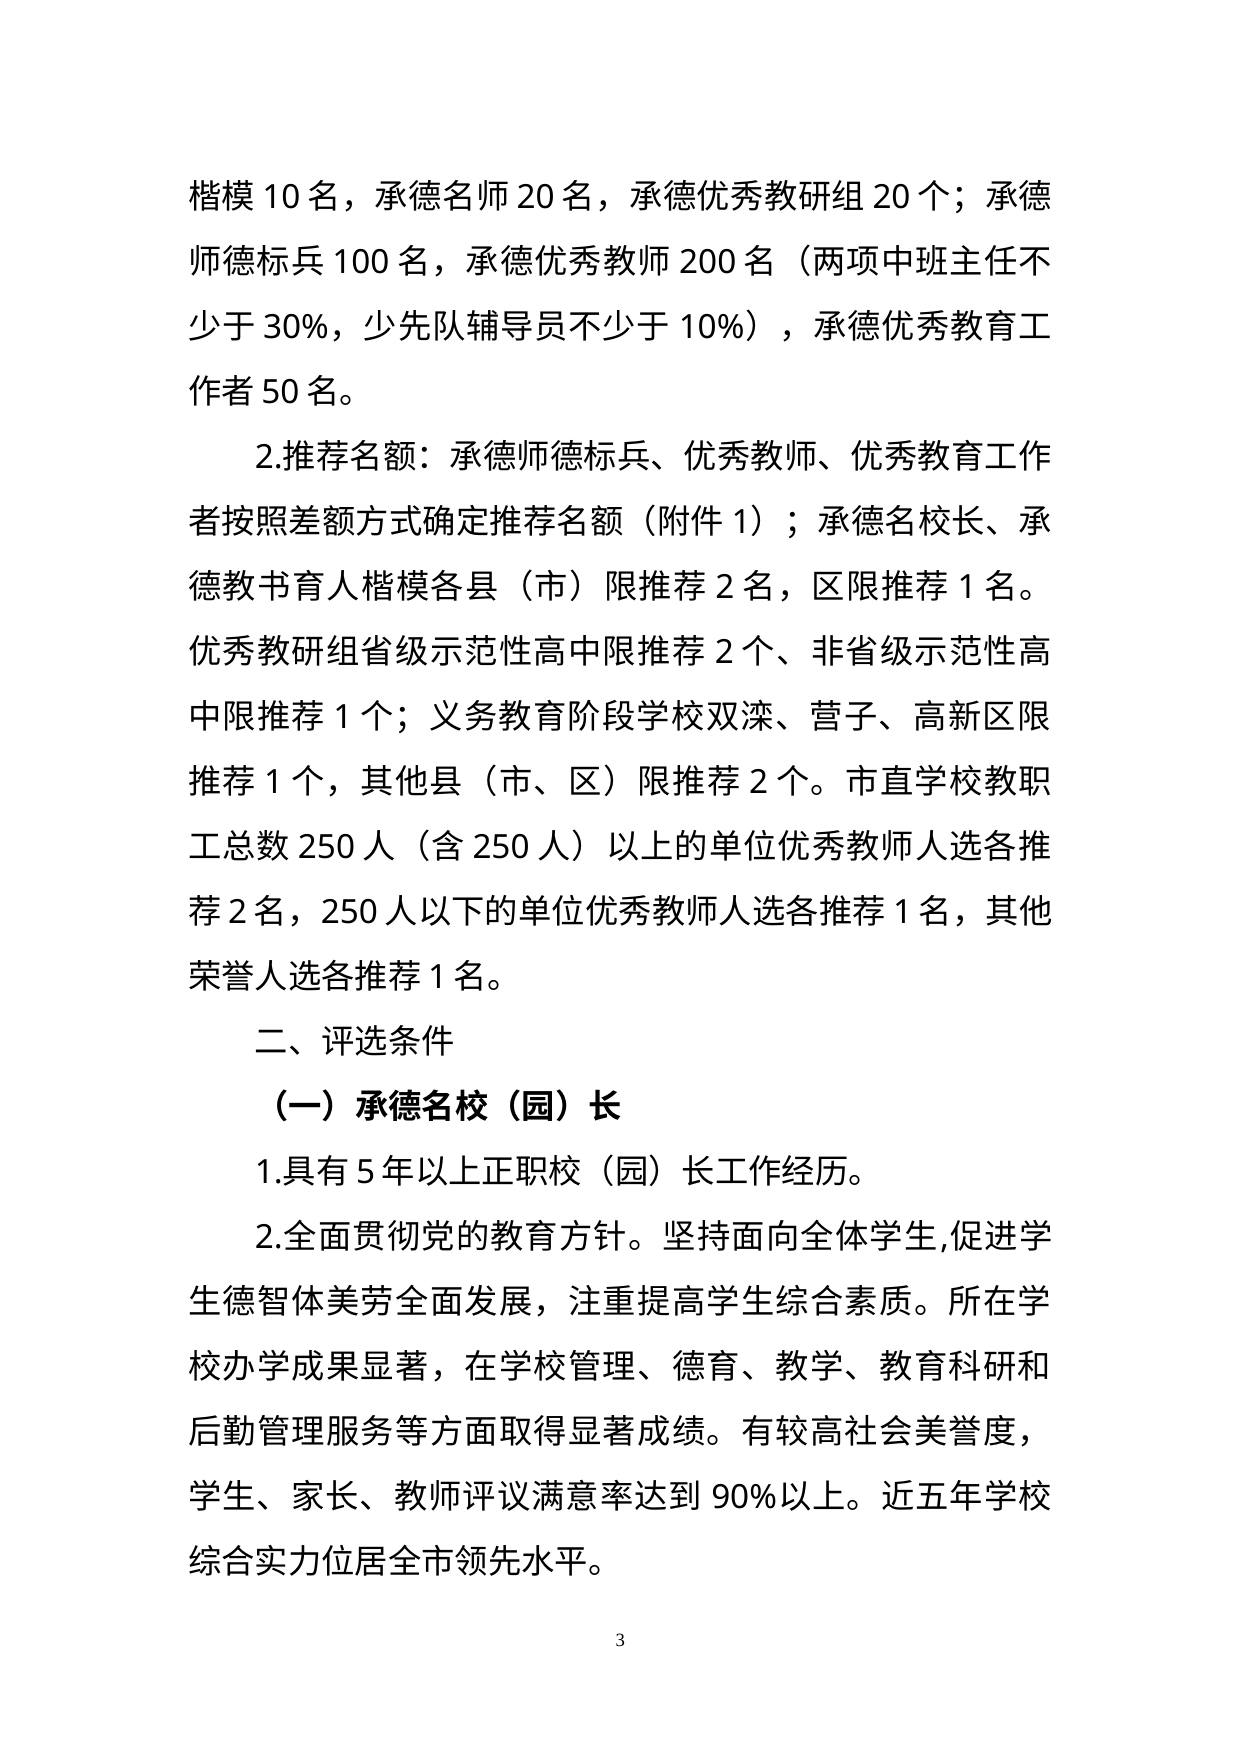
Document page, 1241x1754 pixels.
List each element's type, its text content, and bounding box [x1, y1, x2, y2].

text （一）承德名校（园）长 [188, 1072, 1052, 1137]
text 1.具有5年以上正职校（园）长工作经历。 [188, 1137, 1052, 1202]
text 2.推荐名额：承德师德标兵、优秀教师、优秀教育工作者按照差额方式确定推荐名额（附件1）；承德名校长、承德教书育人楷模各县（市）限推荐2名，区限推荐1名。优秀教研组省级示范性高中限推荐2个、非省级示范性高中限推荐1个；义务教育阶段学校双滦、营子、高新区限推荐1个，其他县（市、区）限推荐2个。市直学校教职工总数250人（含250人）以上的单位优秀教师人选各推荐2名，250人以下的单位优秀教师人选各推荐1名，其他荣誉人选各推荐1名。 [188, 422, 1052, 1007]
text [188, 162, 1052, 422]
text 2.全面贯彻党的教育方针。坚持面向全体学生,促进学生德智体美劳全面发展，注重提高学生综合素质。所在学校办学成果显著，在学校管理、德育、教学、教育科研和后勤管理服务等方面取得显著成绩。有较高社会美誉度，学生、家长、教师评议满意率达到90%以上。近五年学校综合实力位居全市领先水平。 [188, 1202, 1052, 1592]
text 二、评选条件 [188, 1007, 1052, 1072]
